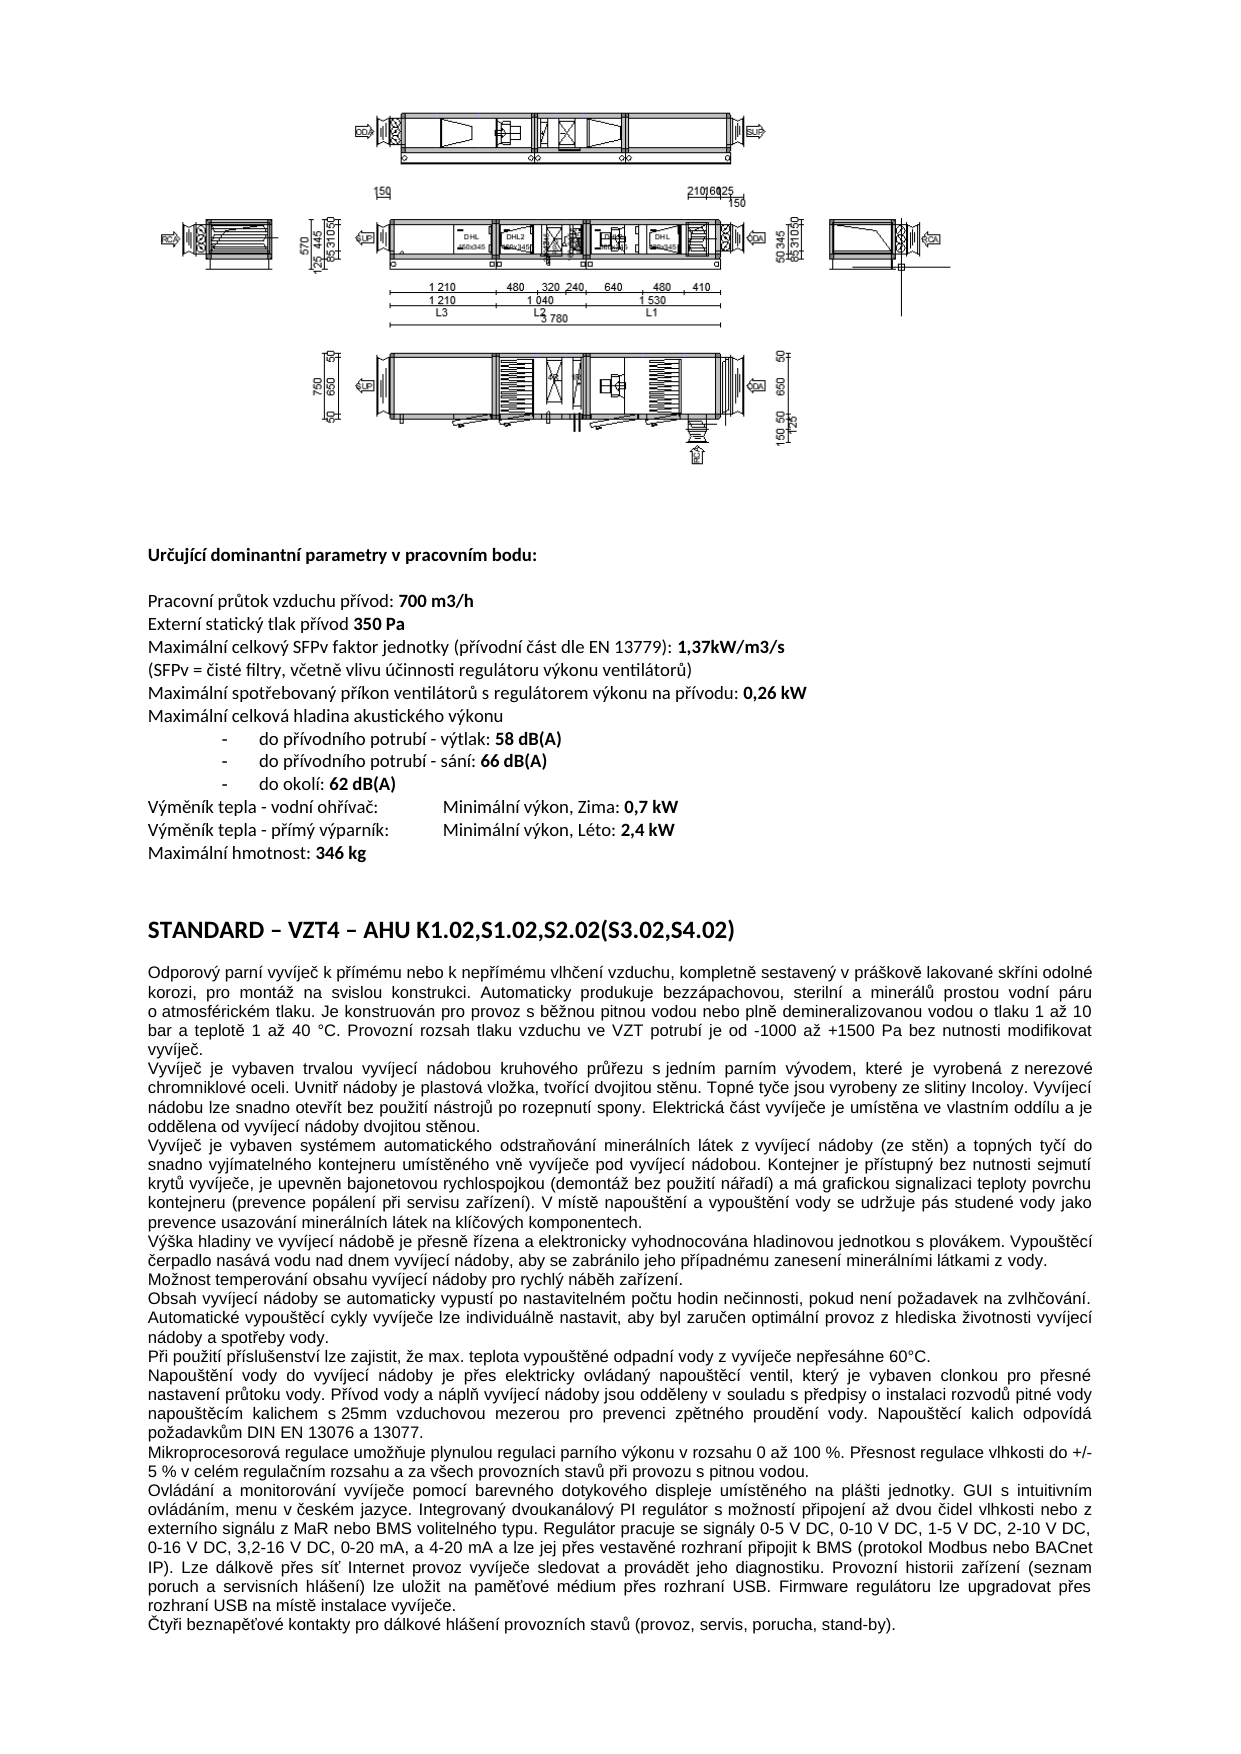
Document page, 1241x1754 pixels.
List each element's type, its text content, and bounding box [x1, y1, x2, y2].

list do přívodního potrubí - sání: 66 dB(A) [221, 749, 1093, 772]
text Výška hladiny ve vyvíjecí nádobě je přesně řízena a elektronicky vyhodnocována hladinovou jednotkou s plovákem. Vypouštěcí čerpadlo nasává vodu nad dnem vyvíjecí nádoby, aby se zabránilo jeho případnému zanesení minerálními látkami z vody. [148, 1232, 1093, 1270]
text Určující dominantní parametry v pracovním bodu: [148, 543, 1093, 566]
text STANDARD – VZT4 – AHU K1.02,S1.02,S2.02(S3.02,S4.02) [148, 914, 1093, 944]
text Maximální celková hladina akustického výkonu [148, 704, 1093, 727]
text Odporový parní vyvíječ k přímému nebo k nepřímému vlhčení vzduchu, kompletně sestavený v práškově lakované skříni odolné korozi, pro montáž na svislou konstrukci. Automaticky produkuje bezzápachovou, sterilní a minerálů prostou vodní páru o atmosférickém tlaku. Je konstruován pro provoz s běžnou pitnou vodou nebo plně demineralizovanou vodou o tlaku 1 až 10 bar a teplotě 1 až 40 °C. Provozní rozsah tlaku vzduchu ve VZT potrubí je od -1000 až +1500 Pa bez nutnosti modifikovat vyvíječ. [148, 963, 1093, 1059]
text Při použití příslušenství lze zajistit, že max. teplota vypouštěné odpadní vody z vyvíječe nepřesáhne 60°C. [148, 1347, 1093, 1366]
text Pracovní průtok vzduchu přívod: 700 m3/h [148, 589, 1093, 612]
text Vyvíječ je vybaven systémem automatického odstraňování minerálních látek z vyvíjecí nádoby (ze stěn) a topných tyčí do snadno vyjímatelného kontejneru umístěného vně vyvíječe pod vyvíjecí nádobou. Kontejner je přístupný bez nutnosti sejmutí krytů vyvíječe, je upevněn bajonetovou rychlospojkou (demontáž bez použití nářadí) a má grafickou signalizaci teploty povrchu kontejneru (prevence popálení při servisu zařízení). V místě napouštění a vypouštění vody se udržuje pás studené vody jako prevence usazování minerálních látek na klíčových komponentech. [148, 1136, 1093, 1232]
list do okolí: 62 dB(A) [221, 772, 1093, 795]
picture [147, 59, 1000, 521]
text Ovládání a monitorování vyvíječe pomocí barevného dotykového displeje umístěného na plášti jednotky. GUI s intuitivním ovládáním, menu v českém jazyce. Integrovaný dvoukanálový PI regulátor s možností připojení až dvou čidel vlhkosti nebo z externího signálu z MaR nebo BMS volitelného typu. Regulátor pracuje se signály 0-5 V DC, 0-10 V DC, 1-5 V DC, 2-10 V DC, 0-16 V DC, 3,2-16 V DC, 0-20 mA, a 4-20 mA a lze jej přes vestavěné rozhraní připojit k BMS (protokol Modbus nebo BACnet IP). Lze dálkově přes síť Internet provoz vyvíječe sledovat a provádět jeho diagnostiku. Provozní historii zařízení (seznam poruch a servisních hlášení) lze uložit na paměťové médium přes rozhraní USB. Firmware regulátoru lze upgradovat přes rozhraní USB na místě instalace vyvíječe. [148, 1481, 1093, 1615]
text Výměník tepla - vodní ohřívač: Minimální výkon, Zima: 0,7 kW [148, 795, 1093, 818]
list do přívodního potrubí - výtlak: 58 dB(A) [221, 727, 1093, 749]
text Maximální hmotnost: 346 kg [148, 841, 1093, 864]
text Možnost temperování obsahu vyvíjecí nádoby pro rychlý náběh zařízení. [148, 1270, 1093, 1289]
text Maximální celkový SFPv faktor jednotky (přívodní část dle EN 13779): 1,37kW/m3/s [148, 635, 1093, 658]
text Výměník tepla - přímý výparník: Minimální výkon, Léto: 2,4 kW [148, 818, 1093, 841]
text Vyvíječ je vybaven trvalou vyvíjecí nádobou kruhového průřezu s jedním parním vývodem, které je vyrobená z nerezové chromniklové oceli. Uvnitř nádoby je plastová vložka, tvořící dvojitou stěnu. Topné tyče jsou vyrobeny ze slitiny Incoloy. Vyvíjecí nádobu lze snadno otevřít bez použití nástrojů po rozepnutí spony. Elektrická část vyvíječe je umístěna ve vlastním oddílu a je oddělena od vyvíjecí nádoby dvojitou stěnou. [148, 1059, 1093, 1136]
text Obsah vyvíjecí nádoby se automaticky vypustí po nastavitelném počtu hodin nečinnosti, pokud není požadavek na zvlhčování. Automatické vypouštěcí cykly vyvíječe lze individuálně nastavit, aby byl zaručen optimální provoz z hlediska životnosti vyvíjecí nádoby a spotřeby vody. [148, 1289, 1093, 1347]
text Maximální spotřebovaný příkon ventilátorů s regulátorem výkonu na přívodu: 0,26 kW [148, 681, 1093, 704]
text Čtyři beznapěťové kontakty pro dálkové hlášení provozních stavů (provoz, servis, porucha, stand-by). [148, 1615, 1093, 1634]
text Mikroprocesorová regulace umožňuje plynulou regulaci parního výkonu v rozsahu 0 až 100 %. Přesnost regulace vlhkosti do +/- 5 % v celém regulačním rozsahu a za všech provozních stavů při provozu s pitnou vodou. [148, 1442, 1093, 1481]
text (SFPv = čisté filtry, včetně vlivu účinnosti regulátoru výkonu ventilátorů) [148, 658, 1093, 681]
text Externí statický tlak přívod 350 Pa [148, 612, 1093, 635]
text Napouštění vody do vyvíjecí nádoby je přes elektricky ovládaný napouštěcí ventil, který je vybaven clonkou pro přesné nastavení průtoku vody. Přívod vody a náplň vyvíjecí nádoby jsou odděleny v souladu s předpisy o instalaci rozvodů pitné vody napouštěcím kalichem s 25mm vzduchovou mezerou pro prevenci zpětného proudění vody. Napouštěcí kalich odpovídá požadavkům DIN EN 13076 a 13077. [148, 1366, 1093, 1442]
